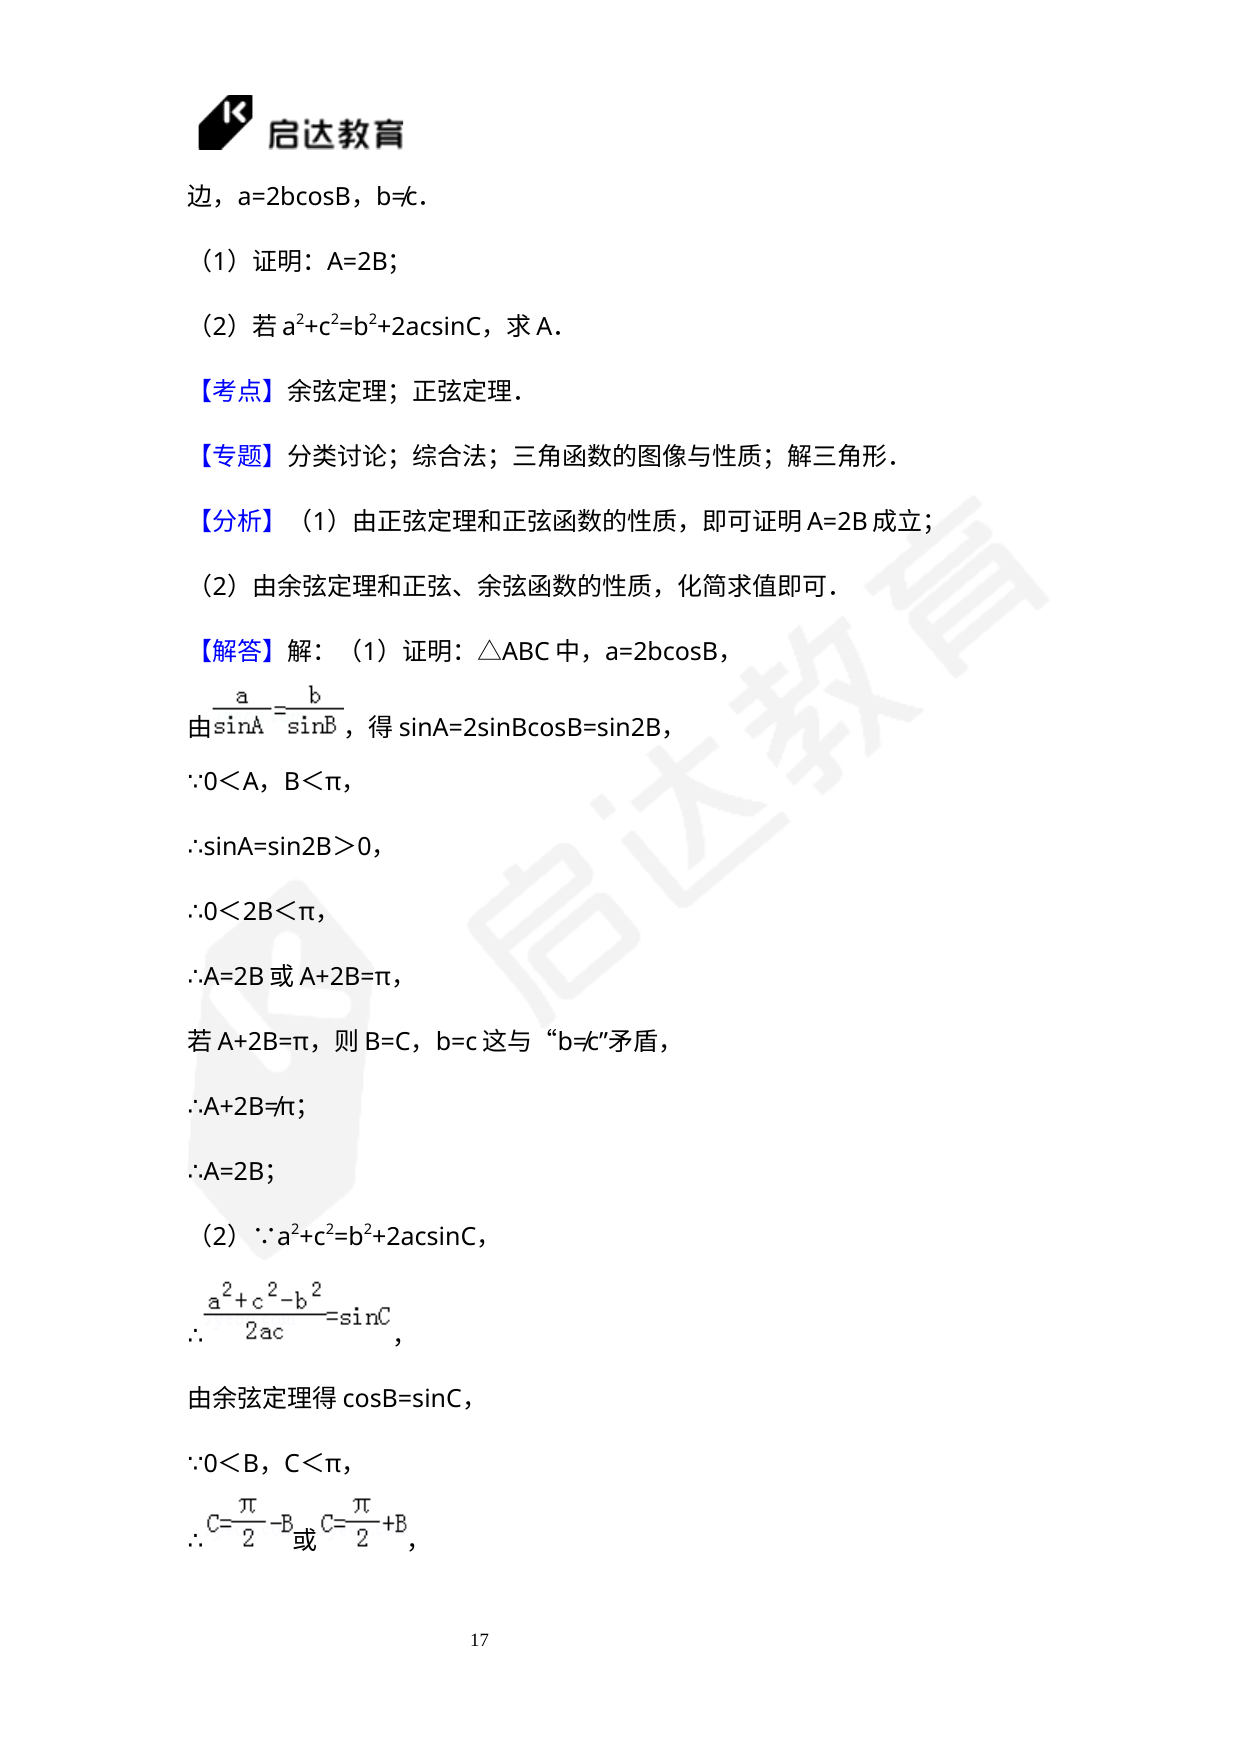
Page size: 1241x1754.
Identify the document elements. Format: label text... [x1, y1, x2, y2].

text 【考点】余弦定理；正弦定理．菁优网版权所有 [187, 357, 1053, 422]
text ∵0＜A，B＜π， [187, 747, 1053, 812]
text ∴A=2B或A+2B=π， [187, 942, 1053, 1007]
text ∵0＜B，C＜π， [187, 1429, 1053, 1494]
text （1）证明：A=2B； [187, 227, 1053, 292]
text 【分析】（1）由正弦定理和正弦函数的性质，即可证明A=2B成立； [187, 487, 1053, 552]
picture [198, 95, 404, 150]
text 由，得sinA=2sinBcosB=sin2B， [187, 682, 1053, 747]
text （2）∵a2+c2=b2+2acsinC， [187, 1202, 1053, 1267]
text ∴A=2B； [187, 1137, 1053, 1202]
text ∴A+2B≠π； [187, 1072, 1053, 1137]
text ∴， [187, 1267, 1053, 1364]
text ∴sinA=sin2B＞0， [187, 812, 1053, 877]
text ∴0＜2B＜π， [187, 877, 1053, 942]
text 由余弦定理得cosB=sinC， [187, 1364, 1053, 1429]
text 若A+2B=π，则B=C，b=c这与“b≠c”矛盾， [187, 1007, 1053, 1072]
text 17．（2017•太原一模）已知a，b，c分别是△ABC的内角A，B，C所对的边，a=2bcosB，b≠c． [187, 162, 1053, 227]
picture [317, 1494, 407, 1550]
text ∴或， [187, 1494, 1053, 1559]
picture [203, 1280, 393, 1344]
text （2）若a2+c2=b2+2acsinC，求A． [187, 292, 1053, 357]
picture [212, 682, 344, 737]
picture [203, 1494, 293, 1550]
text 【解答】解：（1）证明：△ABC中，a=2bcosB， [187, 617, 1053, 682]
text 【专题】分类讨论；综合法；三角函数的图像与性质；解三角形． [187, 422, 1053, 487]
text （2）由余弦定理和正弦、余弦函数的性质，化简求值即可． [187, 552, 1053, 617]
